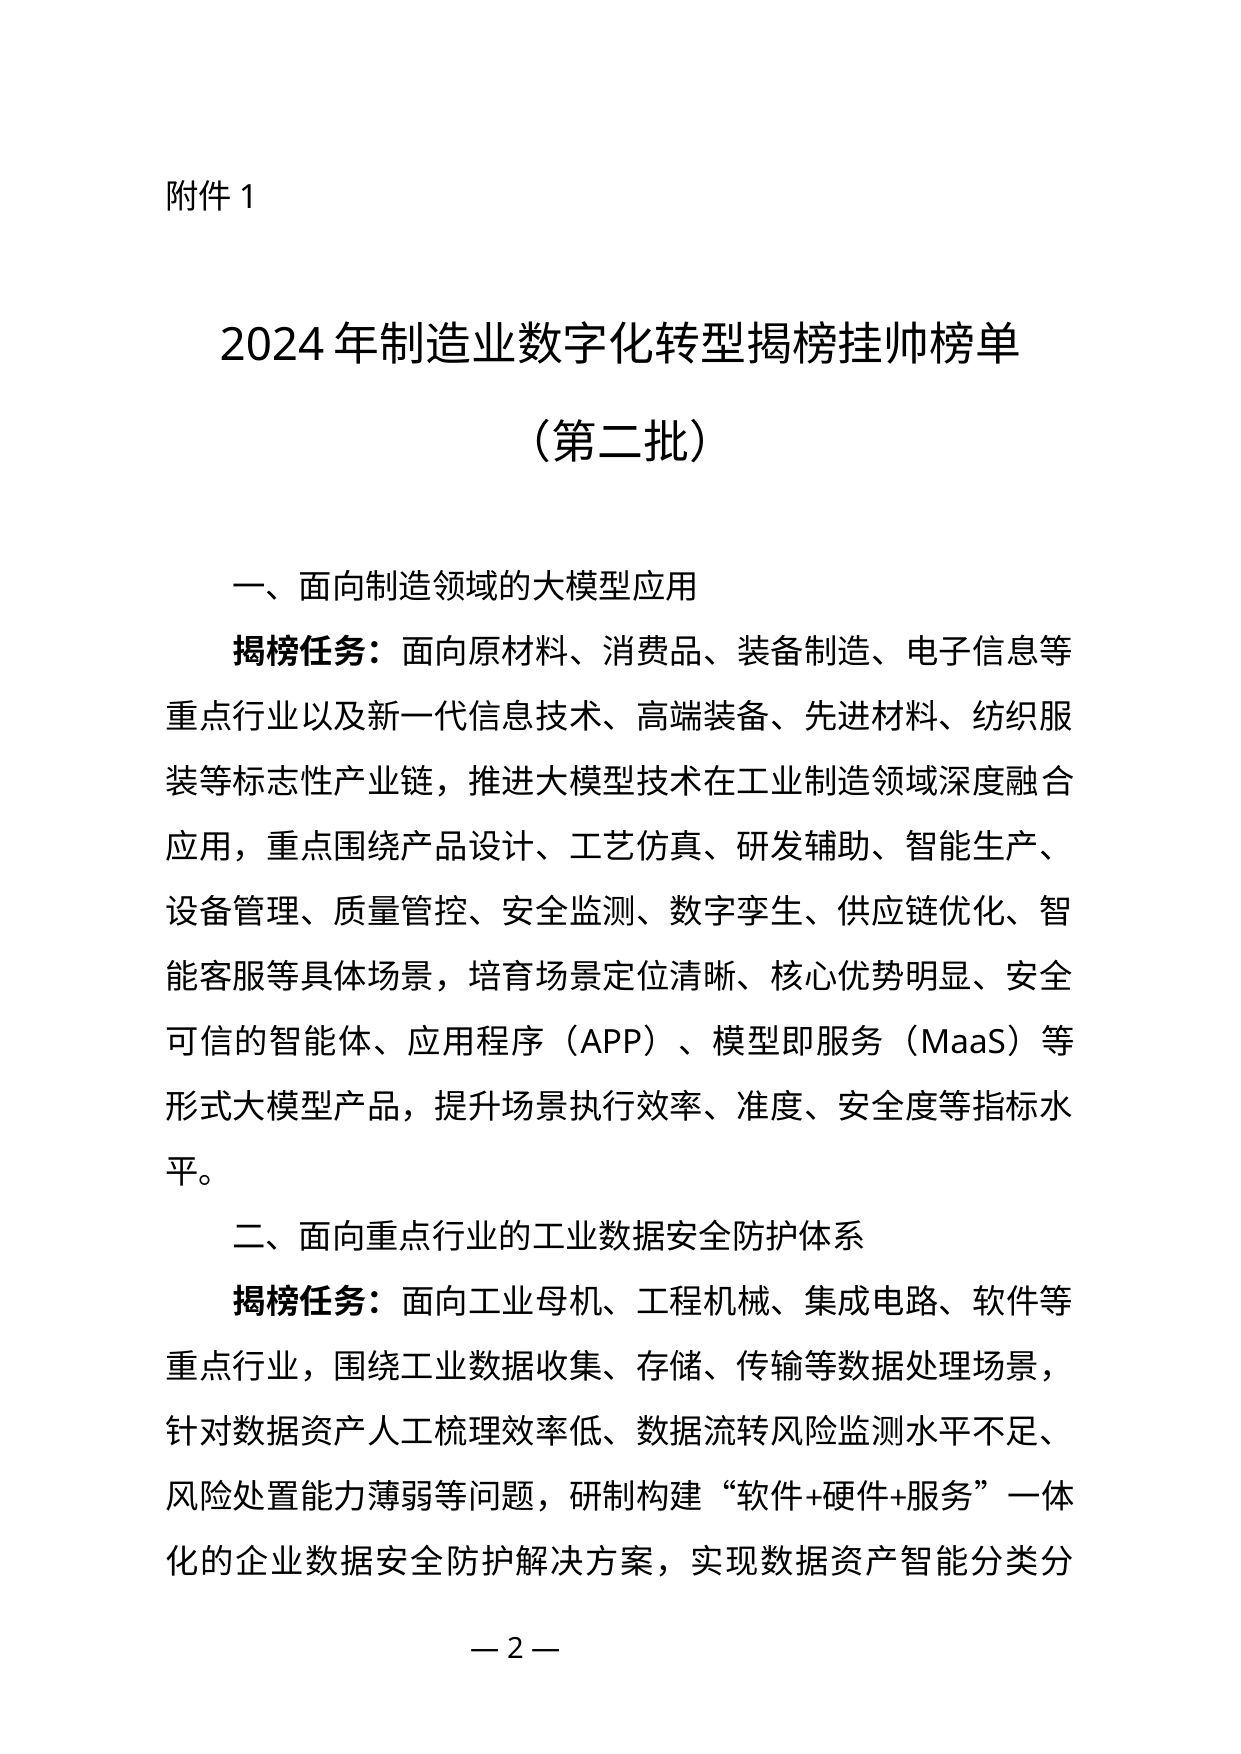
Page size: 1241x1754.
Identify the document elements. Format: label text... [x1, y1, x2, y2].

text （第二批） [165, 389, 1075, 487]
text 揭榜任务：面向原材料、消费品、装备制造、电子信息等重点行业以及新一代信息技术、高端装备、先进材料、纺织服装等标志性产业链，推进大模型技术在工业制造领域深度融合应用，重点围绕产品设计、工艺仿真、研发辅助、智能生产、设备管理、质量管控、安全监测、数字孪生、供应链优化、智能客服等具体场景，培育场景定位清晰、核心优势明显、安全可信的智能体、应用程序（APP）、模型即服务（MaaS）等形式大模型产品，提升场景执行效率、准度、安全度等指标水平。 [165, 617, 1075, 1202]
text 附件1 [165, 162, 1075, 227]
text 一、面向制造领域的大模型应用 [165, 552, 1075, 617]
text 二、面向重点行业的工业数据安全防护体系 [165, 1202, 1075, 1267]
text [165, 1267, 1075, 1592]
text 2024年制造业数字化转型揭榜挂帅榜单 [165, 292, 1075, 389]
